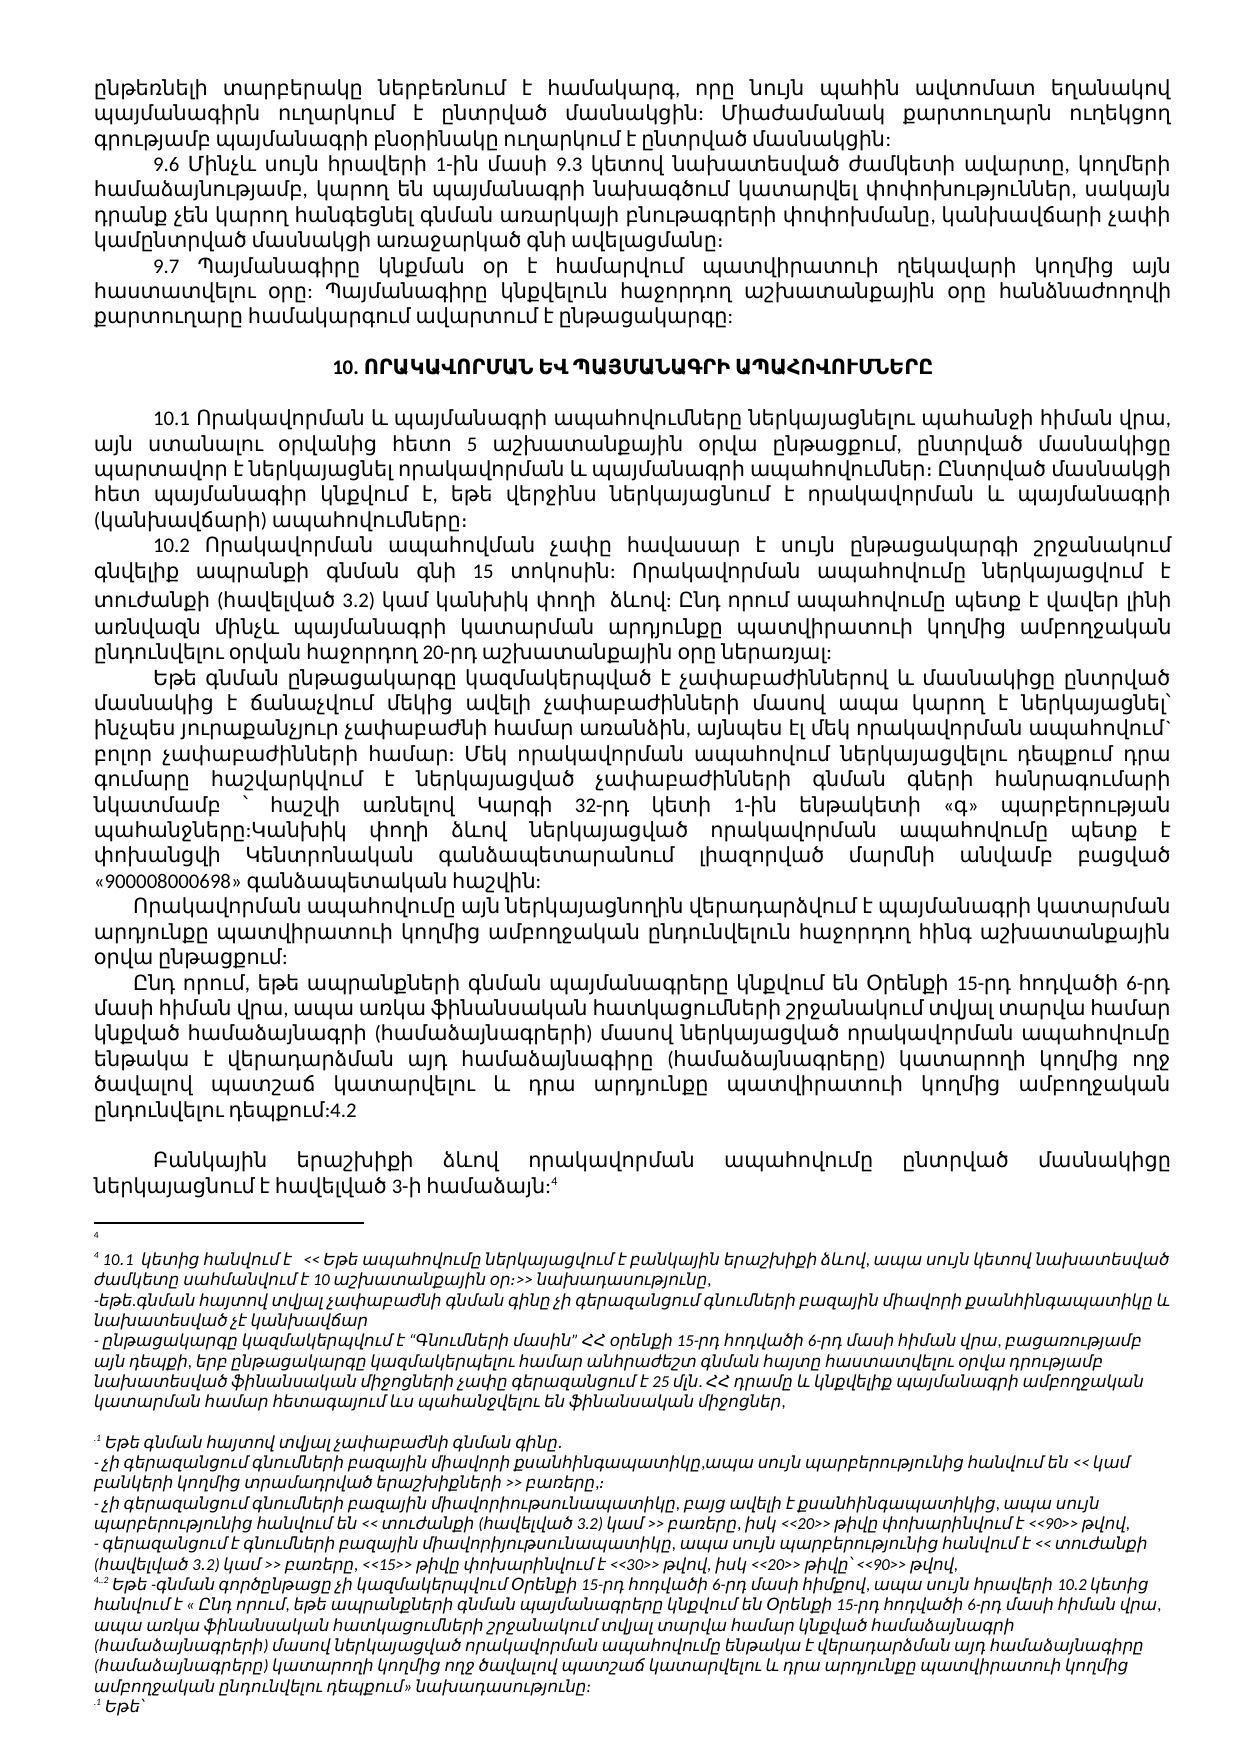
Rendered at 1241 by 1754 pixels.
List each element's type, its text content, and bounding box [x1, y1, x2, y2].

text 10.2 Որակավորման ապահովման չափը հավասար է սույն ընթացակարգի շրջանակում գնվելիք ապրանքի գնման գնի 15 տոկոսին: Որակավորման ապահովումը ներկայացվում է տուժանքի (հավելված 3.2) կամ կանխիկ փողի ձևով: Ընդ որում ապահովումը պետք է վավեր լինի առնվազն մինչև պայմանագրի կատարման արդյունքը պատվիրատուի կողմից ամբողջական ընդունվելու օրվան հաջորդող 20-րդ աշխատանքային օրը ներառյալ: [94, 532, 1171, 665]
text Որակավորման ապահովումը այն ներկայացնողին վերադարձվում է պայմանագրի կատարման արդյունքը պատվիրատուի կողմից ամբողջական ընդունվելուն հաջորդող հինգ աշխատանքային օրվա ընթացքում: [94, 893, 1171, 970]
text 9.7 Պայմանագիրը կնքման օր է համարվում պատվիրատուի ղեկավարի կողմից այն հաստատվելու օրը: Պայմանագիրը կնքվելուն հաջորդող աշխատանքային օրը հանձնաժողովի քարտուղարը համակարգում ավարտում է ընթացակարգը: [94, 253, 1171, 329]
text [94, 75, 1171, 151]
text 9.6 Մինչև սույն հրավերի 1-ին մասի 9.3 կետով նախատեսված ժամկետի ավարտը, կողմերի համաձայնությամբ, կարող են պայմանագրի նախագծում կատարվել փոփոխություններ, սակայն դրանք չեն կարող հանգեցնել գնման առարկայի բնութագրերի փոփոխմանը, կանխավճարի չափի կամընտրված մասնակցի առաջարկած գնի ավելացմանը։ [94, 151, 1171, 253]
text Եթե գնման ընթացակարգը կազմակերպված է չափաբաժիններով և մասնակիցը ընտրված մասնակից է ճանաչվում մեկից ավելի չափաբաժինների մասով ապա կարող է ներկայացնել՝ ինչպես յուրաքանչյուր չափաբաժնի համար առանձին, այնպես էլ մեկ որակավորման ապահովում` բոլոր չափաբաժինների համար: Մեկ որակավորման ապահովում ներկայացվելու դեպքում դրա գումարը հաշվարկվում է ներկայացված չափաբաժինների գնման գների հանրագումարի նկատմամբ ՝ հաշվի առնելով Կարգի 32-րդ կետի 1-ին ենթակետի «գ» պարբերության պահանջները:Կանխիկ փողի ձևով ներկայացված որակավորման ապահովումը պետք է փոխանցվի Կենտրոնական գանձապետարանում լիազորված մարմնի անվամբ բացված «900008000698» գանձապետական հաշվին: [94, 665, 1171, 893]
text Բանկային երաշխիքի ձևով որակավորման ապահովումը ընտրված մասնակիցը ներկայացնում է հավելված 3-ի համաձայն: [94, 1148, 1171, 1198]
text 10.1 Որակավորման և պայմանագրի ապահովումները ներկայացնելու պահանջի հիման վրա, այն ստանալու օրվանից հետո 5 աշխատանքային օրվա ընթացքում, ընտրված մասնակիցը պարտավոր է ներկայացնել որակավորման և պայմանագրի ապահովումներ։ Ընտրված մասնակցի հետ պայմանագիր կնքվում է, եթե վերջինս ներկայացնում է որակավորման և պայմանագրի (կանխավճարի) ապահովումները։ [94, 405, 1171, 532]
text 10. ՈՐԱԿԱՎՈՐՄԱՆ ԵՎ ՊԱՅՄԱՆԱԳՐԻ ԱՊԱՀՈՎՈՒՄՆԵՐԸ [94, 354, 1171, 380]
text Ընդ որում, եթե ապրանքների գնման պայմանագրերը կնքվում են Օրենքի 15-րդ հոդվածի 6-րդ մասի հիման վրա, ապա առկա ֆինանսական հատկացումների շրջանակում տվյալ տարվա համար կնքված համաձայնագրի (համաձայնագրերի) մասով ներկայացված որակավորման ապահովումը ենթակա է վերադարձման այդ համաձայնագիրը (համաձայնագրերը) կատարողի կողմից ողջ ծավալով պատշաճ կատարվելու և դրա արդյունքը պատվիրատուի կողմից ամբողջական ընդունվելու դեպքում:4.2 [94, 970, 1171, 1122]
